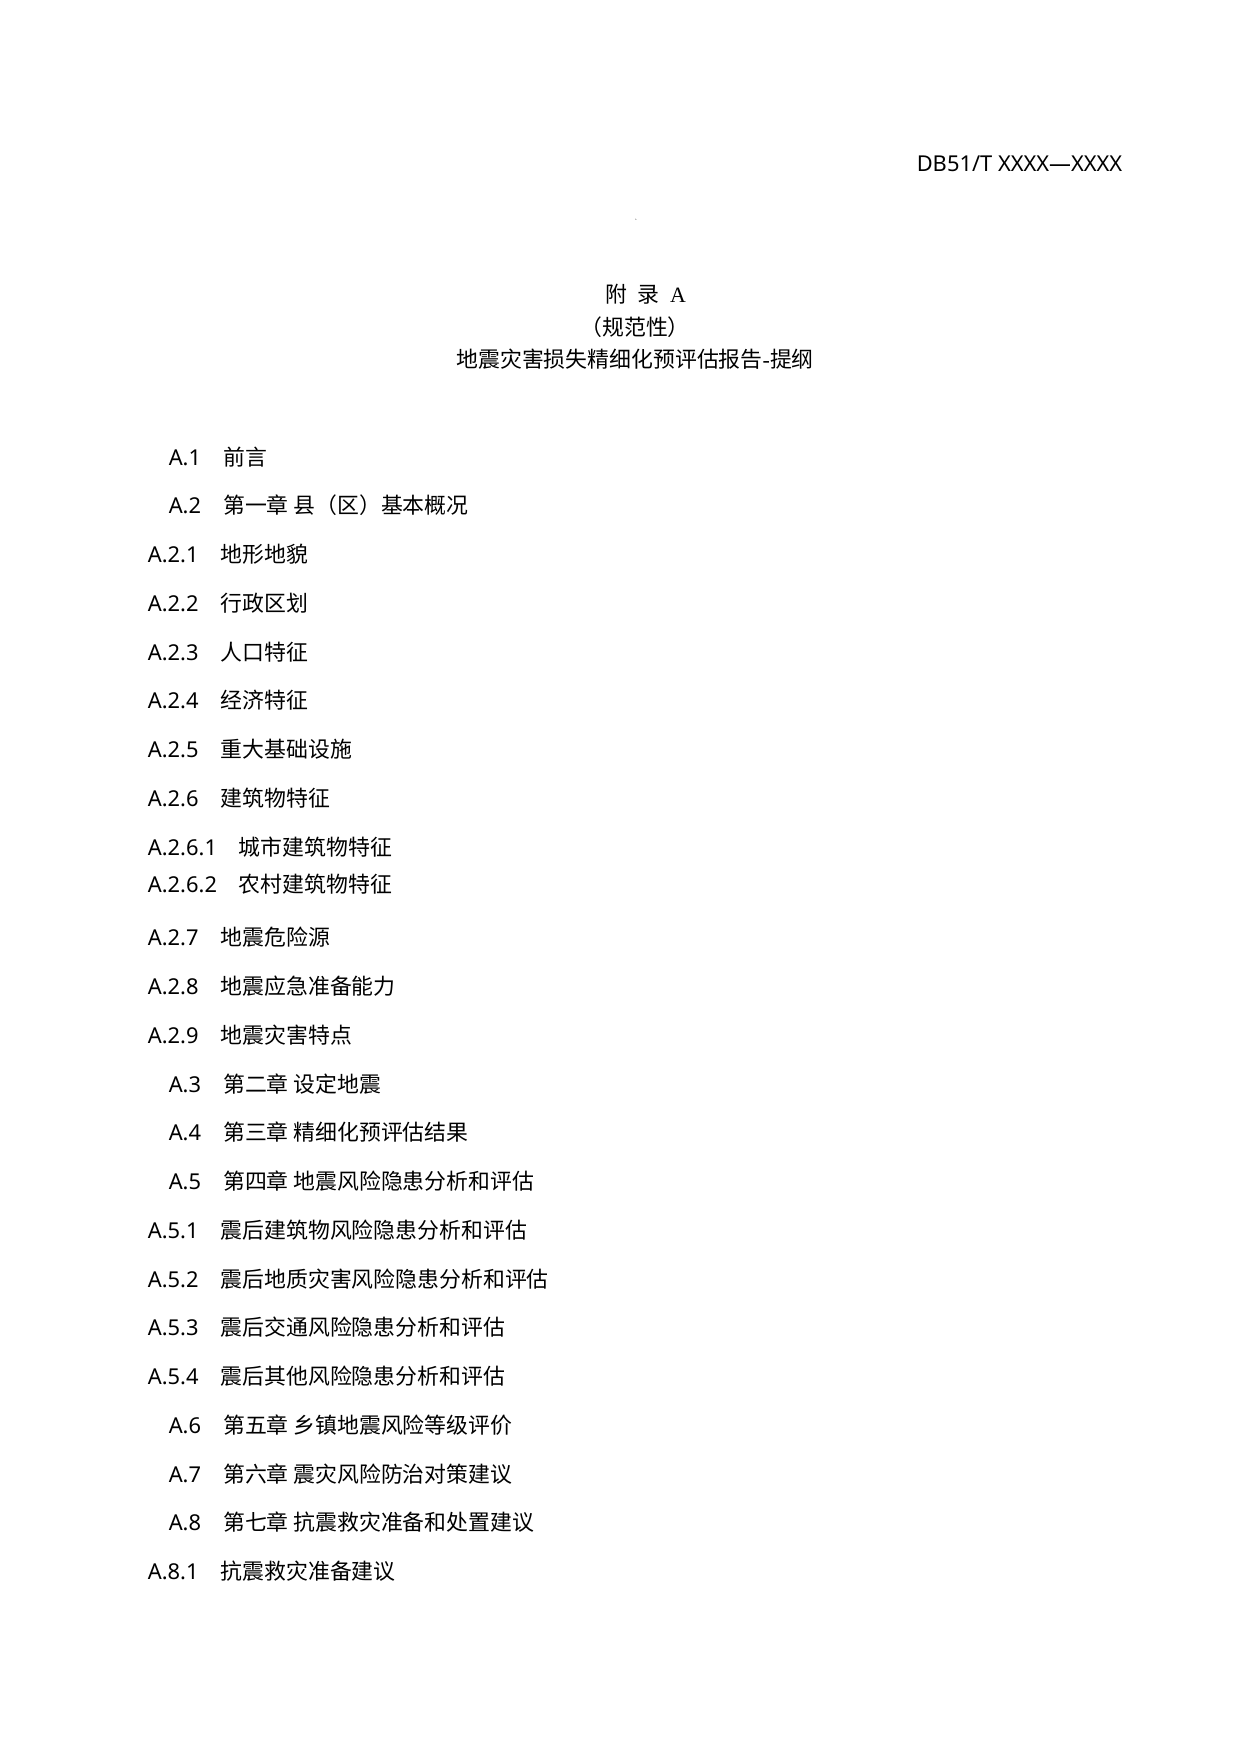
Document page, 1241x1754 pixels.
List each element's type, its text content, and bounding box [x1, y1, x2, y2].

list 地震灾害特点 [148, 1018, 1122, 1050]
list 地震危险源 [148, 920, 1122, 953]
list 震后其他风险隐患分析和评估 [148, 1359, 1122, 1391]
list 第二章 设定地震 [148, 1066, 1122, 1099]
list 第三章 精细化预评估结果 [148, 1115, 1122, 1148]
list 行政区划 [148, 586, 1122, 618]
list 第五章 乡镇地震风险等级评价 [148, 1408, 1122, 1440]
list 人口特征 [148, 634, 1122, 667]
list 地震应急准备能力 [148, 969, 1122, 1001]
list 城市建筑物特征 [148, 829, 1122, 862]
list 经济特征 [148, 683, 1122, 716]
list 震后建筑物风险隐患分析和评估 [148, 1213, 1122, 1245]
list 重大基础设施 [148, 732, 1122, 764]
list 震后交通风险隐患分析和评估 [148, 1310, 1122, 1343]
list （规范性） 地震灾害损失精细化预评估报告-提纲 [148, 277, 1122, 374]
list 农村建筑物特征 [148, 867, 1122, 899]
list 抗震救灾准备建议 [148, 1554, 1122, 1586]
list 地形地貌 [148, 537, 1122, 569]
list 第一章 县（区）基本概况 [148, 488, 1122, 521]
list 第六章 震灾风险防治对策建议 [148, 1456, 1122, 1489]
list 震后地质灾害风险隐患分析和评估 [148, 1261, 1122, 1294]
list 前言 [148, 439, 1122, 472]
list 建筑物特征 [148, 781, 1122, 813]
list 第七章 抗震救灾准备和处置建议 [148, 1505, 1122, 1538]
list 第四章 地震风险隐患分析和评估 [148, 1164, 1122, 1196]
